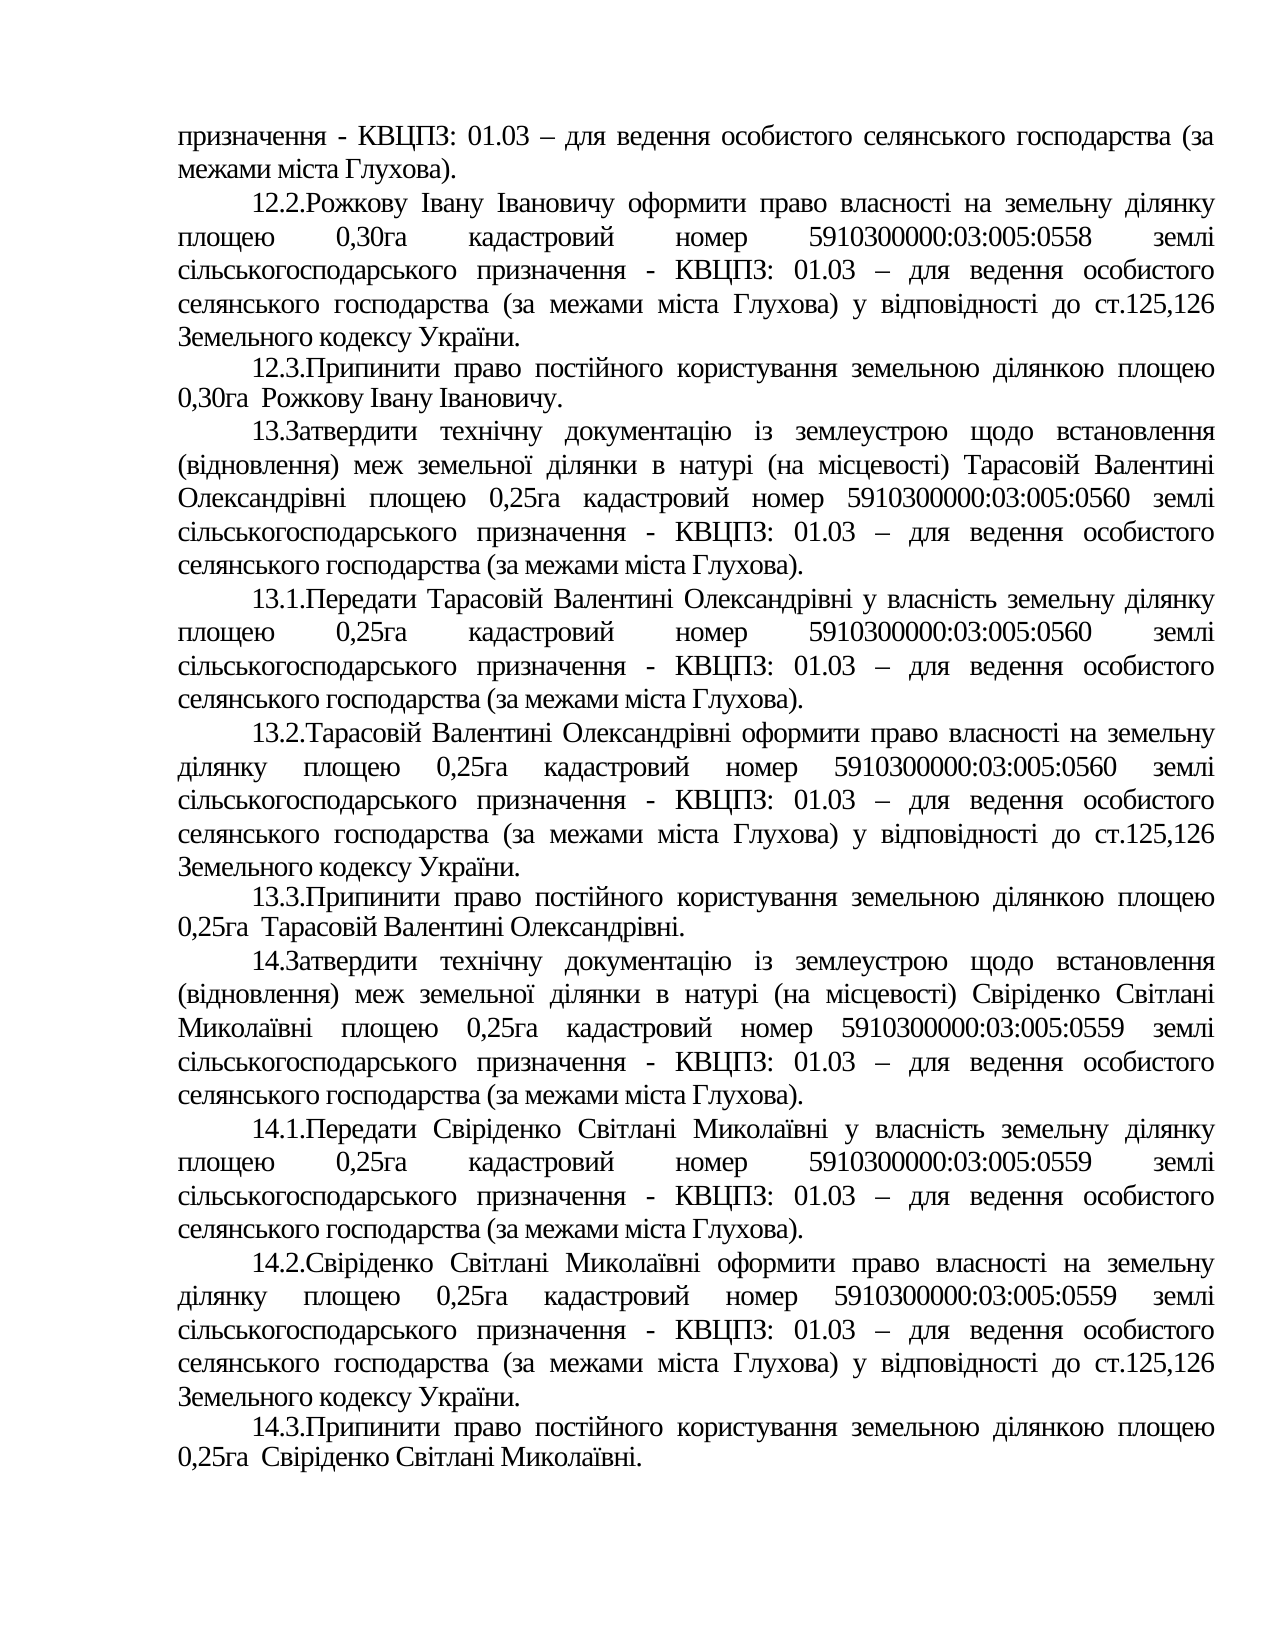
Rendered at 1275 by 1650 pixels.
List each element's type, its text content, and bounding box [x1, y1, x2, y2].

text 13.3.Припинити право постійного користування земельною ділянкою площею 0,25га Тарасовій Валентині Олександрівні. [177, 883, 1216, 943]
text 13.1.Передати Тарасовій Валентині Олександрівні у власність земельну ділянку площею 0,25га кадастровий номер 5910300000:03:005:0560 землі сільськогосподарського призначення - КВЦПЗ: 01.03 – для ведення особистого селянського господарства (за межами міста Глухова). [177, 581, 1216, 715]
text 14.3.Припинити право постійного користування земельною ділянкою площею 0,25га Свіріденко Світлані Миколаївні. [177, 1413, 1216, 1473]
text 13.Затвердити технічну документацію із землеустрою щодо встановлення (відновлення) меж земельної ділянки в натурі (на місцевості) Тарасовій Валентині Олександрівні площею 0,25га кадастровий номер 5910300000:03:005:0560 землі сільськогосподарського призначення - КВЦПЗ: 01.03 – для ведення особистого селянського господарства (за межами міста Глухова). [177, 413, 1216, 581]
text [177, 118, 1216, 185]
text 12.3.Припинити право постійного користування земельною ділянкою площею 0,30га Рожкову Івану Івановичу. [177, 353, 1216, 413]
text 13.2.Тарасовій Валентині Олександрівні оформити право власності на земельну ділянку площею 0,25га кадастровий номер 5910300000:03:005:0560 землі сільськогосподарського призначення - КВЦПЗ: 01.03 – для ведення особистого селянського господарства (за межами міста Глухова) у відповідності до ст.125,126 Земельного кодексу України. [177, 715, 1216, 883]
text 12.2.Рожкову Івану Івановичу оформити право власності на земельну ділянку площею 0,30га кадастровий номер 5910300000:03:005:0558 землі сільськогосподарського призначення - КВЦПЗ: 01.03 – для ведення особистого селянського господарства (за межами міста Глухова) у відповідності до ст.125,126 Земельного кодексу України. [177, 185, 1216, 353]
text 14.Затвердити технічну документацію із землеустрою щодо встановлення (відновлення) меж земельної ділянки в натурі (на місцевості) Свіріденко Світлані Миколаївні площею 0,25га кадастровий номер 5910300000:03:005:0559 землі сільськогосподарського призначення - КВЦПЗ: 01.03 – для ведення особистого селянського господарства (за межами міста Глухова). [177, 943, 1216, 1111]
text 14.1.Передати Свіріденко Світлані Миколаївні у власність земельну ділянку площею 0,25га кадастровий номер 5910300000:03:005:0559 землі сільськогосподарського призначення - КВЦПЗ: 01.03 – для ведення особистого селянського господарства (за межами міста Глухова). [177, 1111, 1216, 1245]
text 14.2.Свіріденко Світлані Миколаївні оформити право власності на земельну ділянку площею 0,25га кадастровий номер 5910300000:03:005:0559 землі сільськогосподарського призначення - КВЦПЗ: 01.03 – для ведення особистого селянського господарства (за межами міста Глухова) у відповідності до ст.125,126 Земельного кодексу України. [177, 1245, 1216, 1413]
